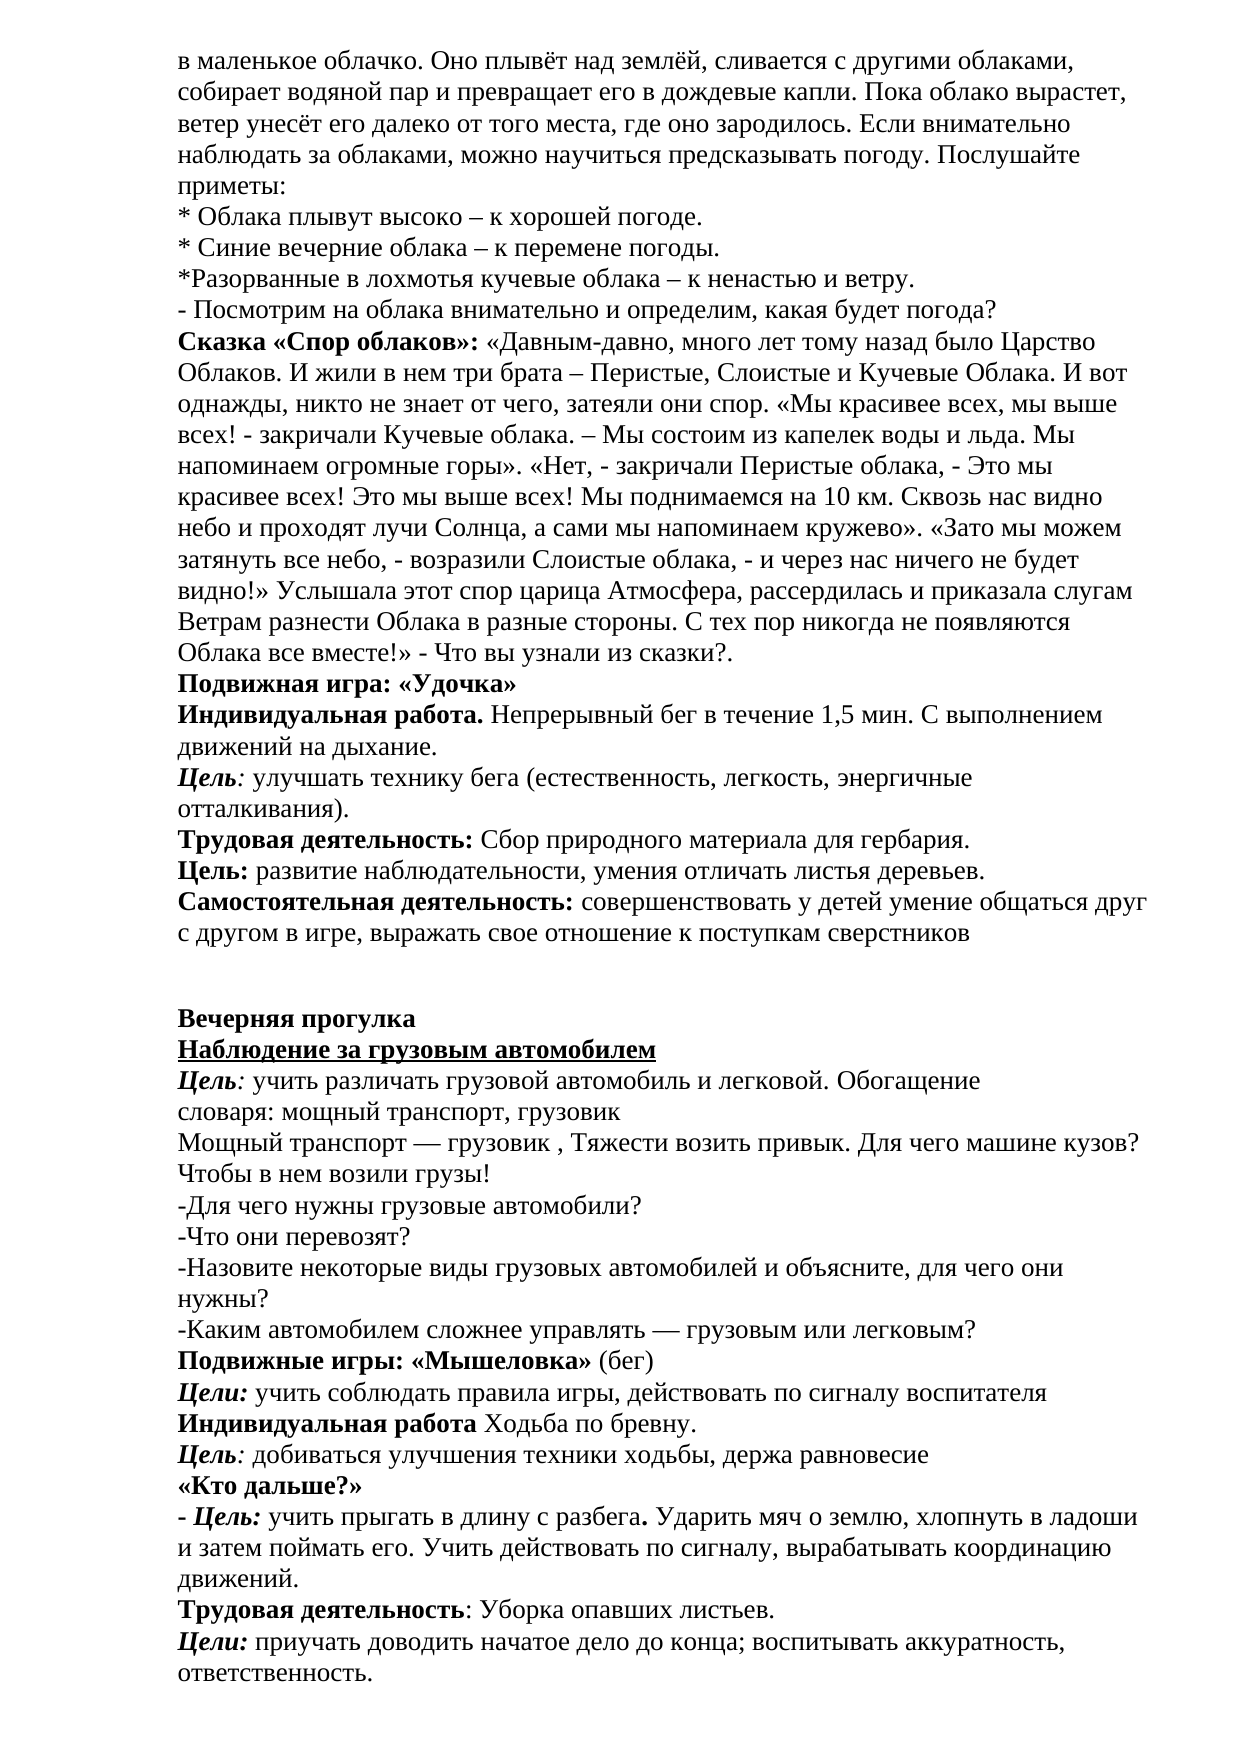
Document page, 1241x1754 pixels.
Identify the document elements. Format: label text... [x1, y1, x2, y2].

text -Что они перевозят? [177, 1220, 1152, 1251]
text Подвижные игры: «Мышеловка» (бег) [177, 1344, 1152, 1376]
text - Цель: учить прыгать в длину с разбега. Ударить мяч о землю, хлопнуть в ладоши и затем поймать его. Учить действовать по сигналу, вырабатывать координацию движений. [177, 1500, 1152, 1594]
text -Назовите некоторые виды грузовых автомобилей и объясните, для чего они нужны? [177, 1251, 1152, 1313]
text Наблюдение за грузовым автомобилем [177, 1033, 1152, 1064]
text Подвижная игра: «Удочка» Индивидуальная работа. Непрерывный бег в течение 1,5 мин. С выполнением движений на дыхание. [177, 667, 1152, 761]
text -Для чего нужны грузовые автомобили? [177, 1189, 1152, 1220]
text -Каким автомобилем сложнее управлять — грузовым или легковым? [177, 1313, 1152, 1344]
text Трудовая деятельность: Уборка опавших листьев. [177, 1594, 1152, 1625]
text Самостоятельная деятельность: совершенствовать у детей умение общаться друг с другом в игре, выражать свое отношение к поступкам сверстников [177, 885, 1152, 948]
text Вечерняя прогулка [177, 1002, 1152, 1033]
text Индивидуальная работа Ходьба по бревну. [177, 1407, 1152, 1438]
text Трудовая деятельность: Сбор природного материала для гербария. Цель: развитие наблюдательности, умения отличать листья деревьев. [177, 823, 1152, 885]
text Мощный транспорт — грузовик , Тяжести возить привык. Для чего машине кузов? Чтобы в нем возили грузы! [177, 1126, 1152, 1189]
text Цель: улучшать технику бега (естественность, легкость, энергичные отталкивания). [177, 761, 1152, 823]
text * Облака плывут высоко – к хорошей погоде. * Синие вечерние облака – к перемене погоды. *Разорванные в лохмотья кучевые облака – к ненастью и ветру. - Посмотрим на облака внимательно и определим, какая будет погода? Сказка «Спор облаков»: «Давным-давно, много лет тому назад было Царство Облаков. И жили в нем три брата – Перистые, Слоистые и Кучевые Облака. И вот однажды, никто не знает от чего, затеяли они спор. «Мы красивее всех, мы выше всех! - закричали Кучевые облака. – Мы состоим из капелек воды и льда. Мы напоминаем огромные горы». «Нет, - закричали Перистые облака, - Это мы красивее всех! Это мы выше всех! Мы поднимаемся на 10 км. Сквозь нас видно небо и проходят лучи Солнца, а сами мы напоминаем кружево». «Зато мы можем затянуть все небо, - возразили Слоистые облака, - и через нас ничего не будет видно!» Услышала этот спор царица Атмосфера, рассердилась и приказала слугам Ветрам разнести Облака в разные стороны. С тех пор никогда не появляются Облака все вместе!» - Что вы узнали из сказки?. [177, 200, 1152, 667]
text Цель: добиваться улучшения техники ходьбы, держа равновесие [177, 1438, 1152, 1469]
text Цели: учить соблюдать правила игры, действовать по сигналу воспитателя [177, 1376, 1152, 1407]
text Цель: учить различать грузовой автомобиль и легковой. Обогащение словаря: мощный транспорт, грузовик [177, 1064, 1152, 1126]
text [177, 44, 1152, 200]
text Цели: приучать доводить начатое дело до конца; воспитывать аккуратность, ответственность. [177, 1625, 1152, 1687]
text «Кто дальше?» [177, 1469, 1152, 1500]
